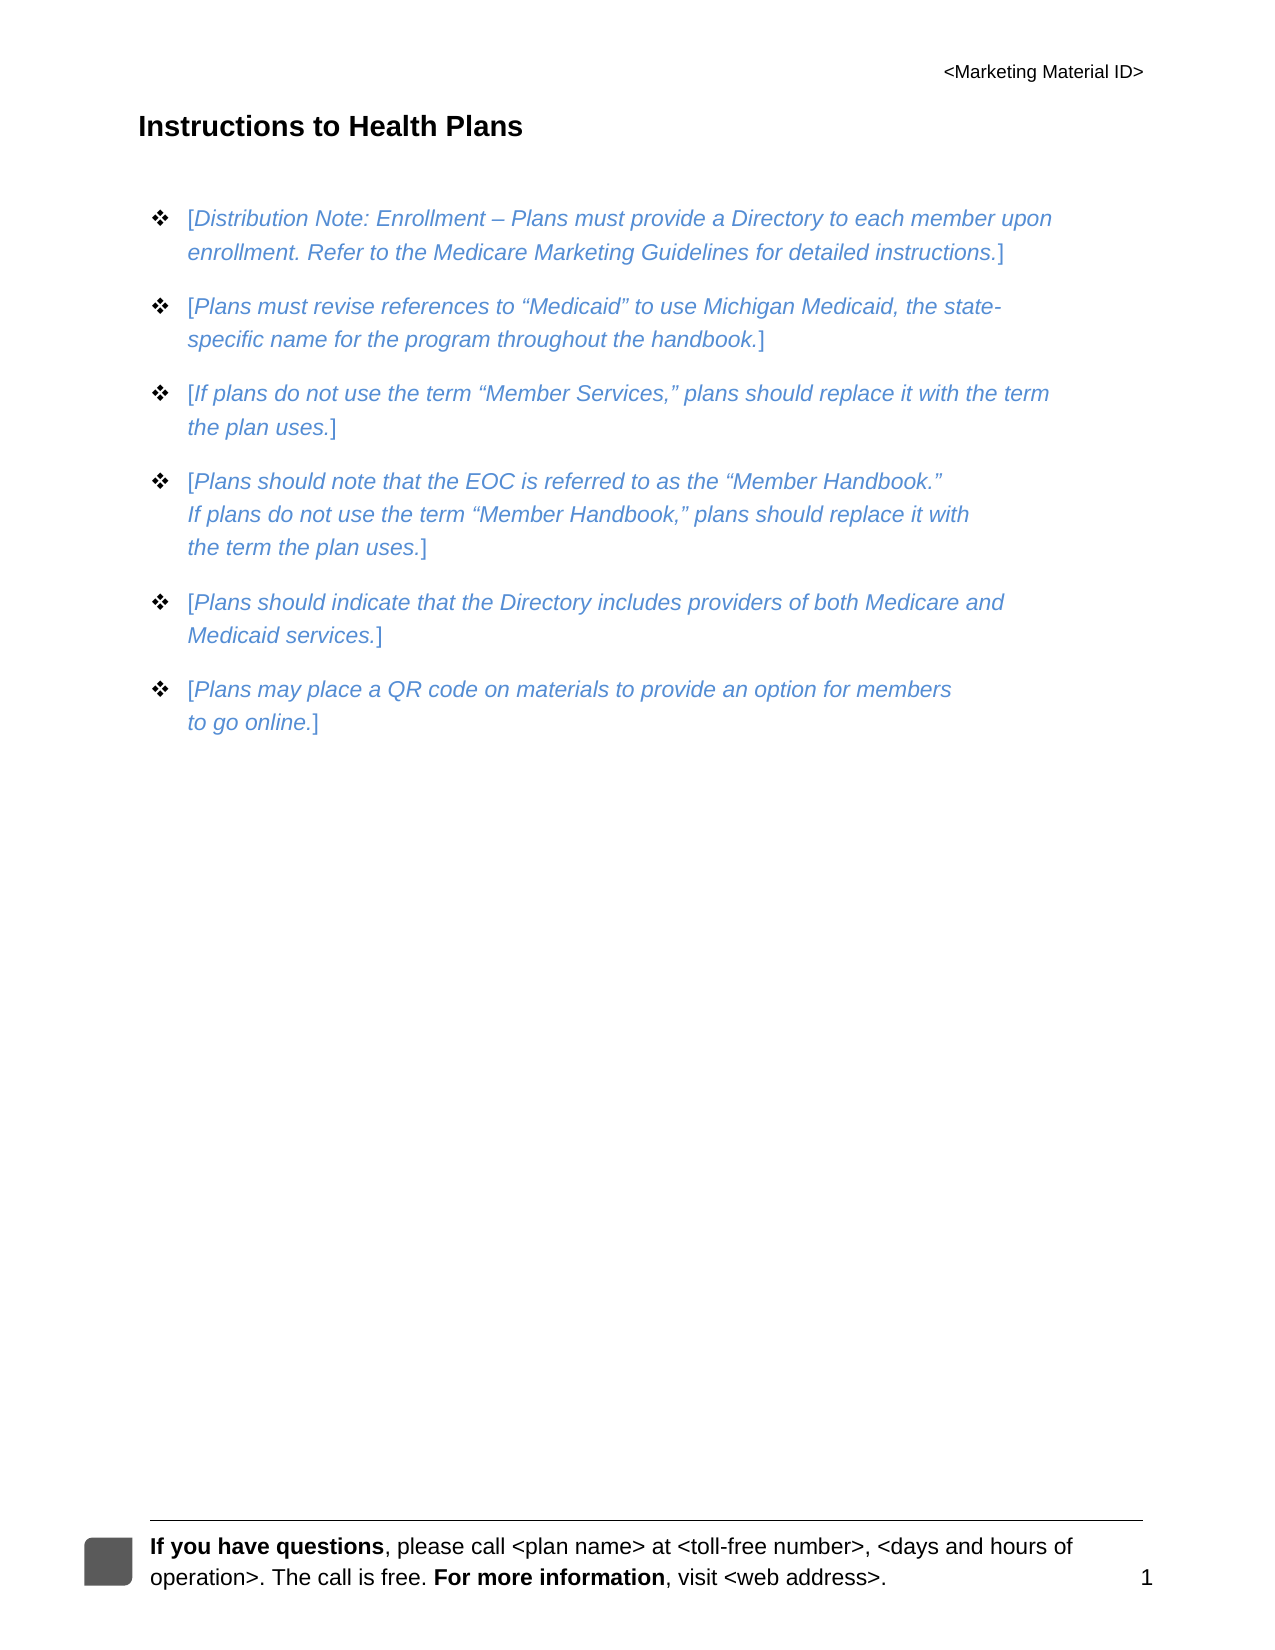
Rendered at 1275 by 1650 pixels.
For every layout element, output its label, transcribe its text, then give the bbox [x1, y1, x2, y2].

list [Plans should note that the EOC is referred to as the “Member Handbook.” If plans do not use the term “Member Handbook,” plans should replace it with the term the plan uses.] [150, 462, 1068, 562]
list [If plans do not use the term “Member Services,” plans should replace it with the term the plan uses.] [150, 375, 1068, 442]
list [Plans should indicate that the Directory includes providers of both Medicare and Medicaid services.] [150, 583, 1068, 650]
list [Plans may place a QR code on materials to provide an option for members to go online.] [150, 671, 1068, 737]
list [Plans must revise references to “Medicaid” to use Michigan Medicaid, the state-specific name for the program throughout the handbook.] [150, 287, 1068, 354]
list [Distribution Note: Enrollment – Plans must provide a Directory to each member upon enrollment. Refer to the Medicare Marketing Guidelines for detailed instructions.] [150, 200, 1068, 267]
text Instructions to Health Plans [138, 108, 1143, 144]
